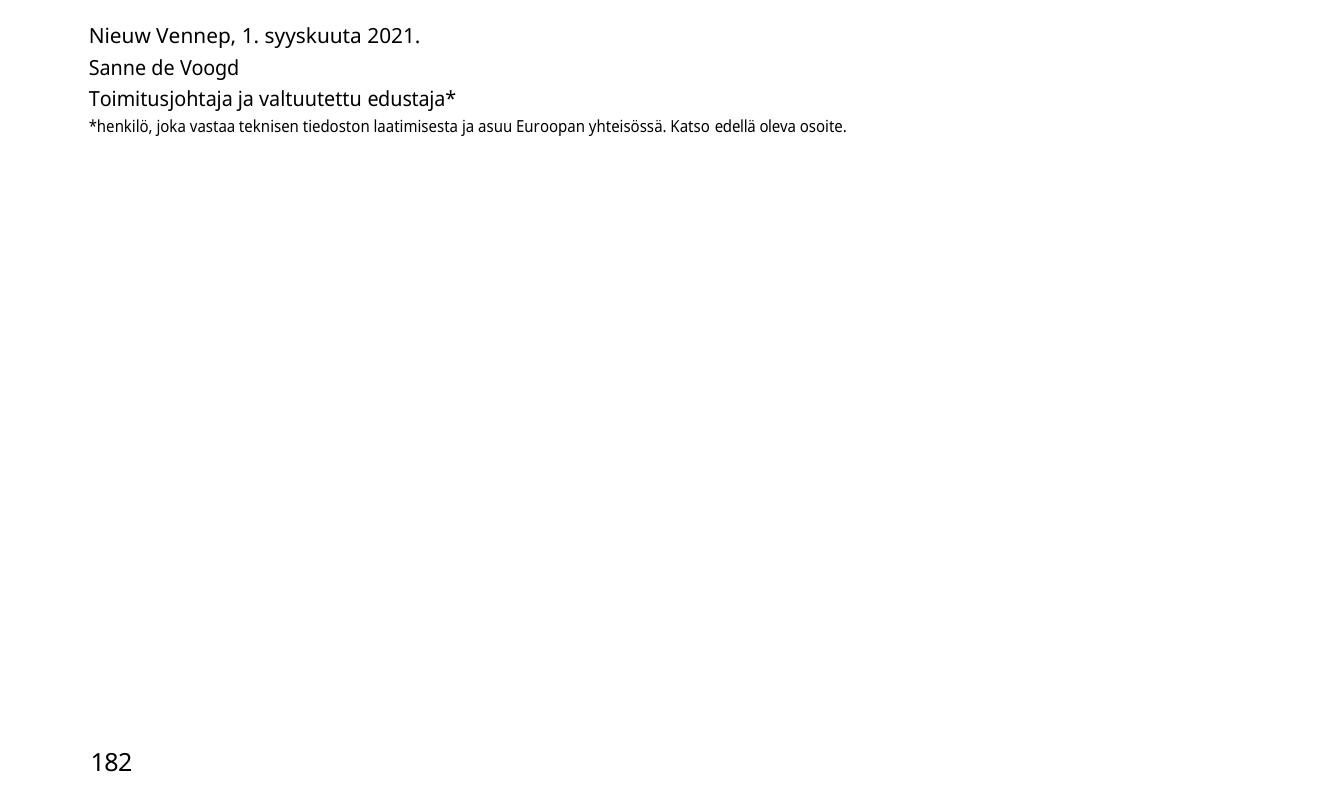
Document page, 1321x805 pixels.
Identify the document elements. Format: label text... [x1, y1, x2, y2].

text Toimitusjohtaja ja valtuutettu edustaja* [88, 84, 1258, 113]
text *henkilö, joka vastaa teknisen tiedoston laatimisesta ja asuu Euroopan yhteisössä. Katso edellä oleva osoite. [88, 115, 1258, 138]
text Sanne de Voogd [88, 53, 1258, 82]
text Kverneland Group Mechatronics B.V. Nieuw Vennep, 1. syyskuuta 2021. [88, 21, 451, 49]
